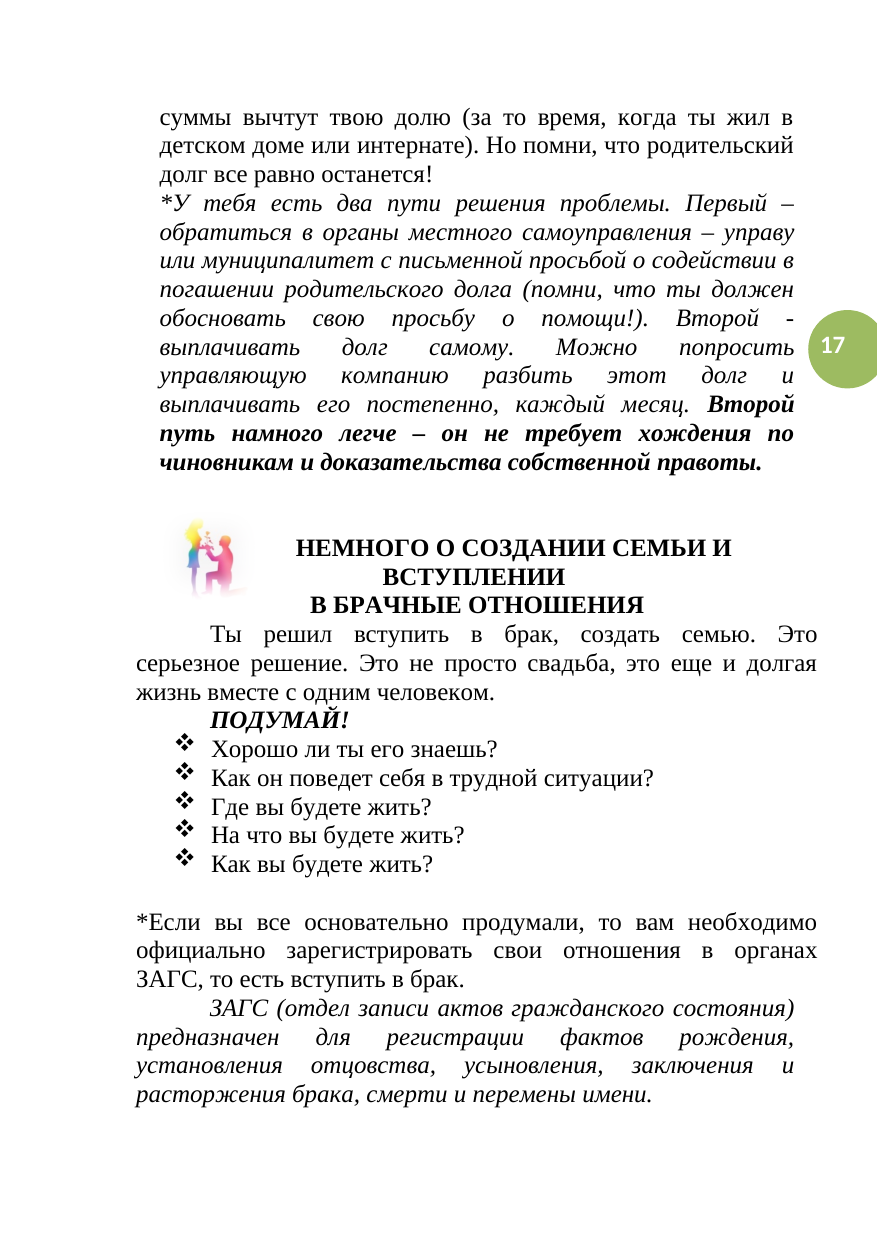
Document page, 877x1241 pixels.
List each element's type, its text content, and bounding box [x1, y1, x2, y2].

text *У тебя есть два пути решения проблемы. Первый – обратиться в органы местного самоуправления – управу или муниципалитет с письменной просьбой о содействии в погашении родительского долга (помни, что ты должен обосновать свою просьбу о помощи!). Второй - выплачивать долг самому. Можно попросить управляющую компанию разбить этот долг и выплачивать его постепенно, каждый месяц. Второй путь намного легче – он не требует хождения по чиновникам и доказательства собственной правоты. [159, 188, 794, 476]
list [159, 102, 794, 188]
text *Если вы все основательно продумали, то вам необходимо официально зарегистрировать свои отношения в органах ЗАГС, то есть вступить в брак. [136, 907, 818, 993]
text Ты решил вступить в брак, создать семью. Это серьезное решение. Это не просто свадьба, это еще и долгая жизнь вместе с одним человеком. [136, 619, 818, 706]
text НЕМНОГО О СОЗДАНИИ СЕМЬИ И ВСТУПЛЕНИИ В БРАЧНЫЕ ОТНОШЕНИЯ [136, 533, 818, 619]
list Хорошо ли ты его знаешь? [173, 734, 818, 763]
list Где вы будете жить? [173, 792, 818, 821]
list Как вы будете жить? [173, 849, 818, 878]
list Как он поведет себя в трудной ситуации? [173, 763, 818, 792]
list На что вы будете жить? [173, 821, 818, 849]
text ПОДУМАЙ! [136, 706, 818, 734]
text ЗАГС (отдел записи актов гражданского состояния) предназначен для регистрации фактов рождения, установления отцовства, усыновления, заключения и расторжения брака, смерти и перемены имени. [136, 993, 794, 1108]
